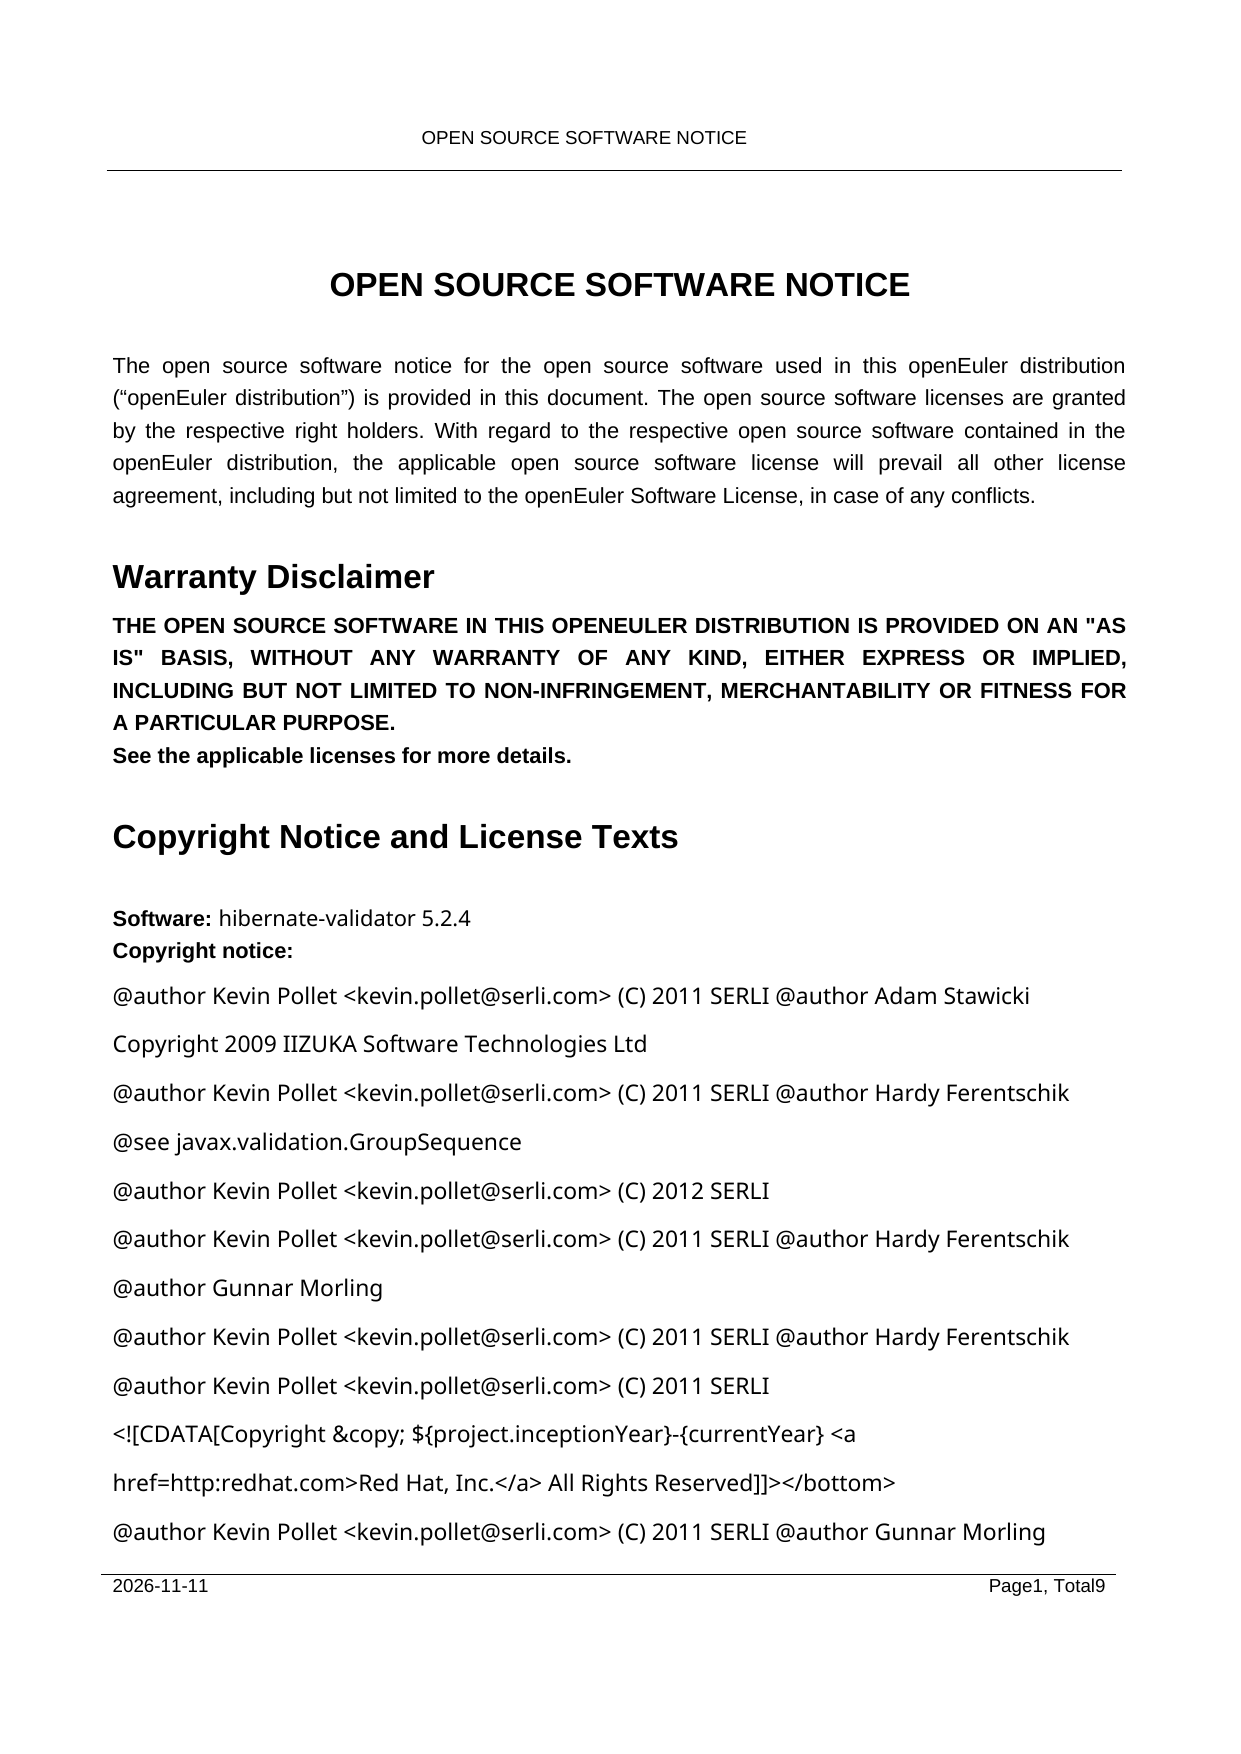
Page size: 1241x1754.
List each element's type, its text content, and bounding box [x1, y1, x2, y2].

text Software: hibernate-validator 5.2.4 [112, 901, 1128, 934]
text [112, 979, 1128, 1548]
text Copyright Notice and License Texts [112, 804, 1128, 869]
text Warranty Disclaimer [112, 544, 1128, 609]
text OPEN SOURCE SOFTWARE NOTICE [112, 251, 1128, 316]
text THE OPEN SOURCE SOFTWARE IN THIS OPENEULER DISTRIBUTION IS PROVIDED ON AN "AS IS" BASIS, WITHOUT ANY WARRANTY OF ANY KIND, EITHER EXPRESS OR IMPLIED, INCLUDING BUT NOT LIMITED TO NON-INFRINGEMENT, MERCHANTABILITY OR FITNESS FOR A PARTICULAR PURPOSE. See the applicable licenses for more details. [112, 609, 1128, 771]
text The open source software notice for the open source software used in this openEuler distribution (“openEuler distribution”) is provided in this document. The open source software licenses are granted by the respective right holders. With regard to the respective open source software contained in the openEuler distribution, the applicable open source software license will prevail all other license agreement, including but not limited to the openEuler Software License, in case of any conflicts. [112, 349, 1128, 511]
text Copyright notice: [112, 934, 1128, 966]
